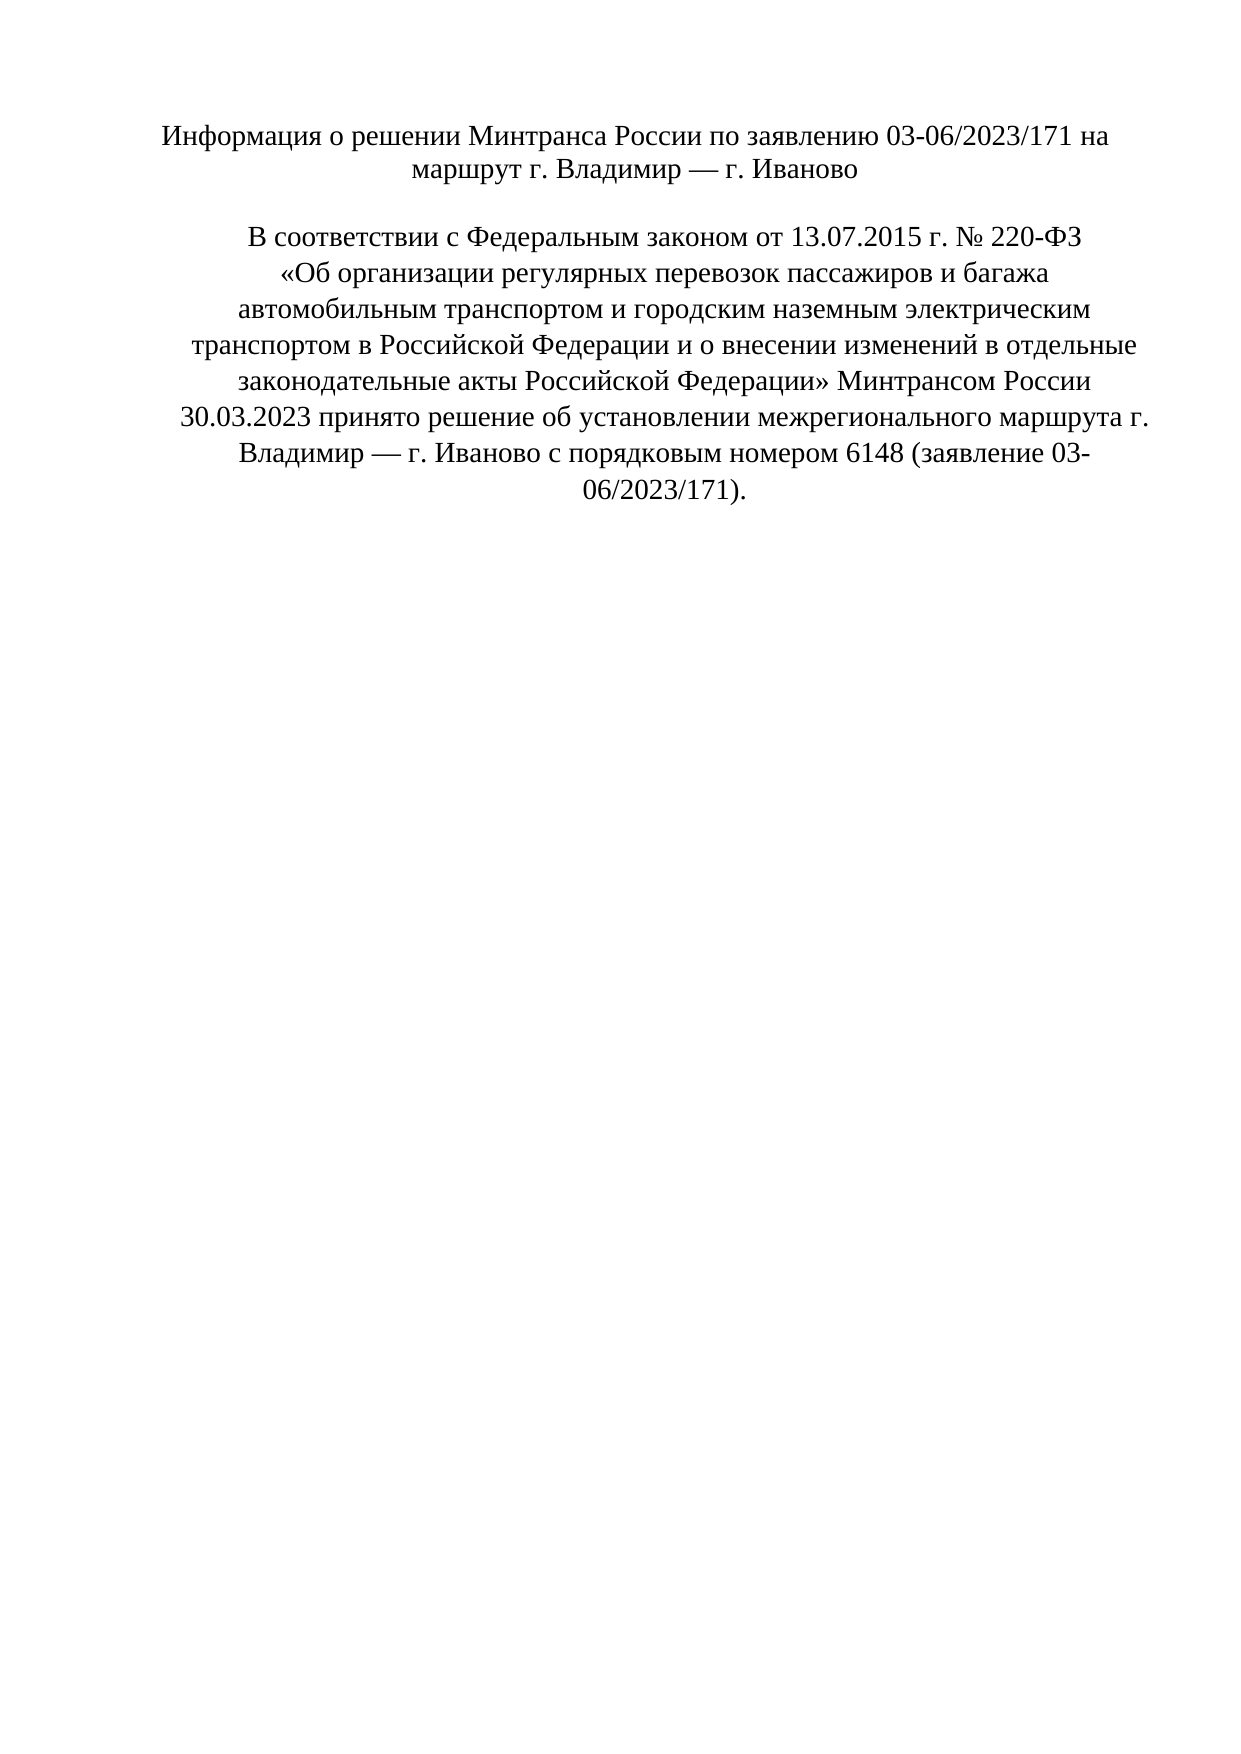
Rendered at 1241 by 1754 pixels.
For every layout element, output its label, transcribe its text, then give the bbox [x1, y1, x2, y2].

text Информация о решении Минтранса России по заявлению 03-06/2023/171 на маршрут г. Владимир — г. Иваново [118, 118, 1152, 185]
text В соответствии с Федеральным законом от 13.07.2015 г. № 220-ФЗ «Об организации регулярных перевозок пассажиров и багажа автомобильным транспортом и городским наземным электрическим транспортом в Российской Федерации и о внесении изменений в отдельные законодательные акты Российской Федерации» Минтрансом России 30.03.2023 принято решение об установлении межрегионального маршрута г. Владимир — г. Иваново с порядковым номером 6148 (заявление 03-06/2023/171). [177, 219, 1152, 505]
